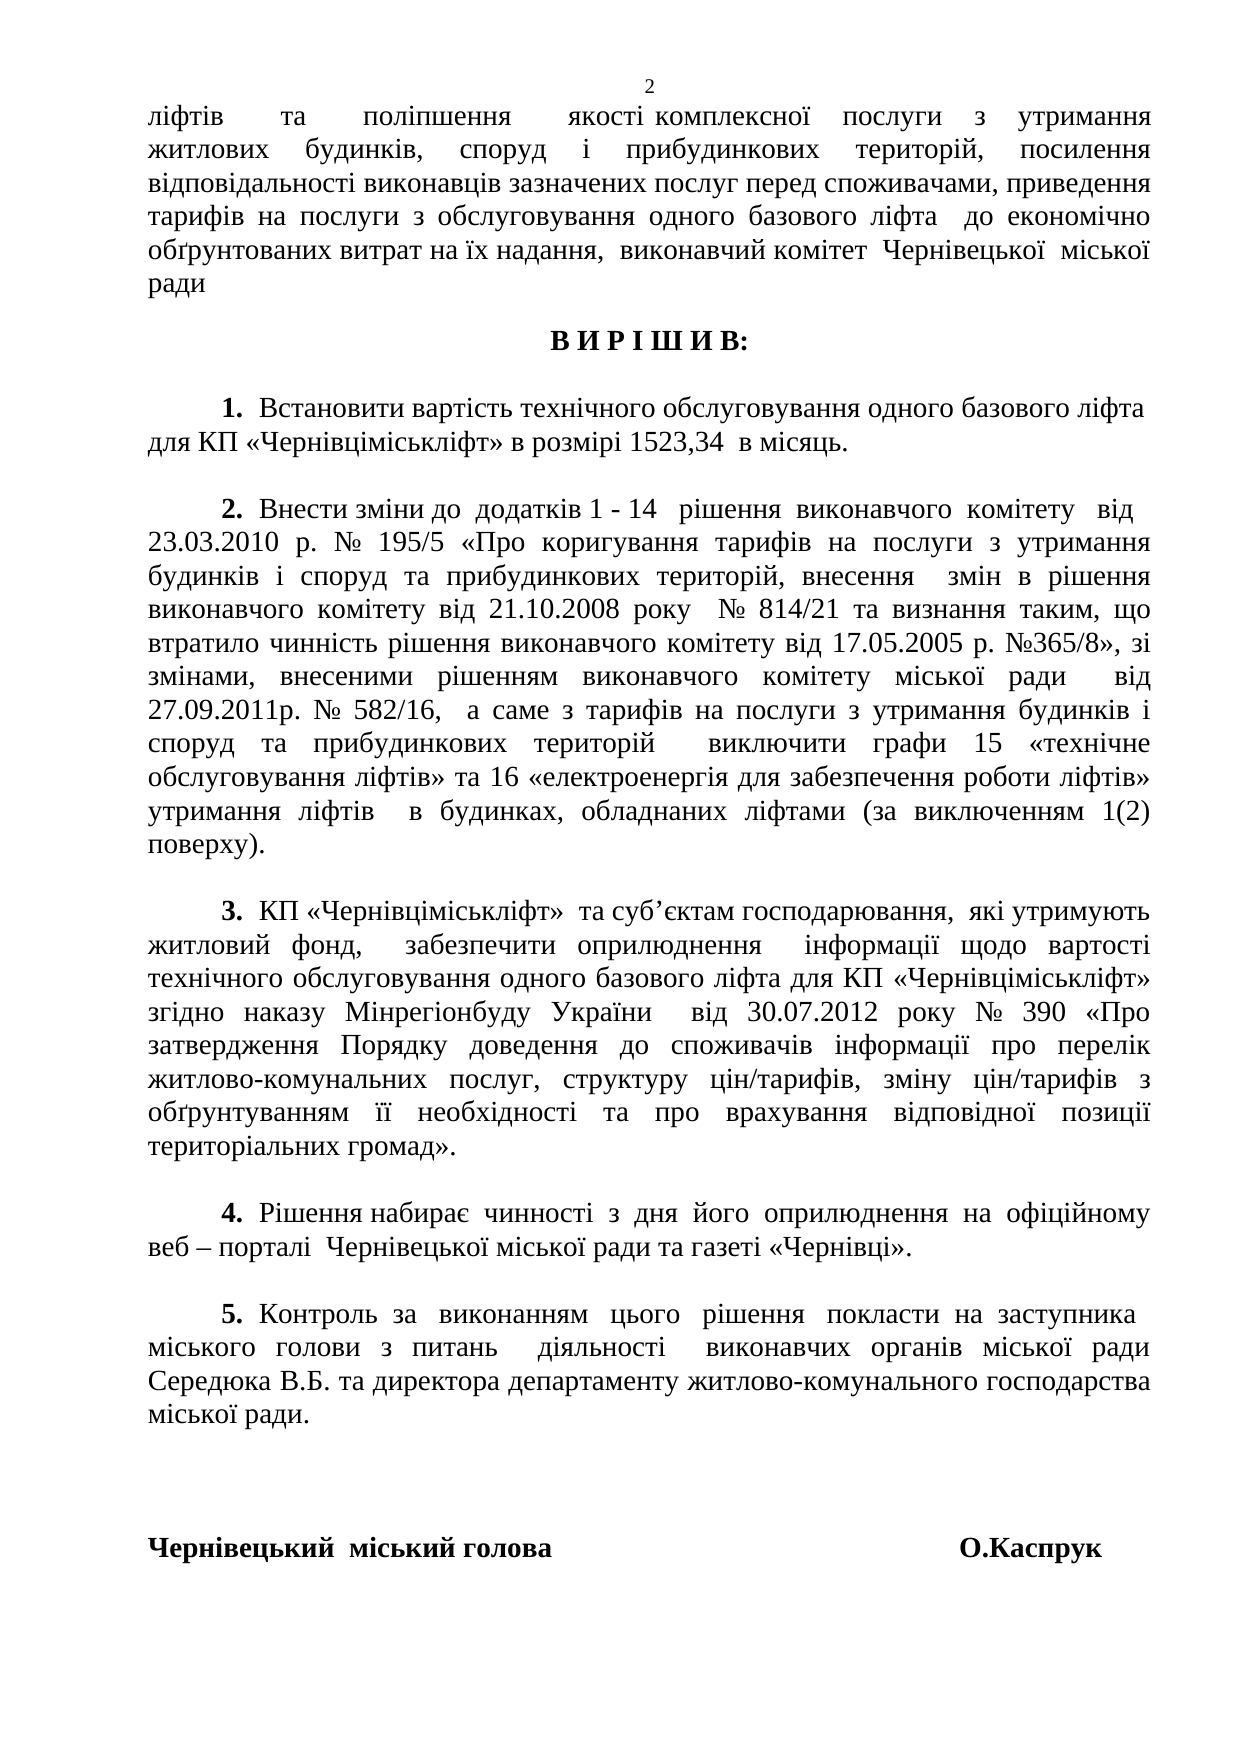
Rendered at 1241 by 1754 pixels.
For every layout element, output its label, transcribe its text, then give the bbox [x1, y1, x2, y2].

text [148, 98, 1152, 299]
text міського голови з питань діяльності виконавчих органів міської ради Середюка В.Б. та директора департаменту житлово-комунального господарства міської ради. [148, 1329, 1152, 1430]
text житловий фонд, забезпечити оприлюднення інформації щодо вартості технічного обслуговування одного базового ліфта для КП «Чернівціміськліфт» згідно наказу Мінрегіонбуду України від 30.07.2012 року № 390 «Про затвердження Порядку доведення до споживачів інформації про перелік житлово-комунальних послуг, структуру цін/тарифів, зміну цін/тарифів з обґрунтуванням її необхідності та про врахування відповідної позиції територіальних громад». [148, 927, 1152, 1162]
text 23.03.2010 р. № 195/5 «Про коригування тарифів на послуги з утримання будинків і споруд та прибудинкових територій, внесення змін в рішення виконавчого комітету від 21.10.2008 року № 814/21 та визнання таким, що втратило чинність рішення виконавчого комітету від 17.05.2005 р. №365/8», зі змінами, внесеними рішенням виконавчого комітету міської ради від 27.09.2011р. № 582/16, а саме з тарифів на послуги з утримання будинків і споруд та прибудинкових територій виключити графи 15 «технічне обслуговування ліфтів» та 16 «електроенергія для забезпечення роботи ліфтів» утримання ліфтів в будинках, обладнаних ліфтами (за виключенням 1(2) поверху). [148, 524, 1152, 860]
text В И Р І Ш И В: [148, 323, 1152, 357]
list Рішення набирає чинності з дня його оприлюднення на офіційному [221, 1195, 1152, 1229]
text веб – порталі Чернівецької міської ради та газеті «Чернівці». [148, 1229, 1152, 1262]
list Контроль за виконанням цього рішення покласти на заступника [221, 1296, 1152, 1329]
list КП «Чернівціміськліфт» та суб’єктам господарювання, які утримують [221, 893, 1152, 927]
text Чернівецький міський голова О.Каспрук [148, 1531, 1161, 1564]
list Внести зміни до додатків 1 - 14 рішення виконавчого комітету від [221, 491, 1152, 524]
text для КП «Чернівціміськліфт» в розмірі 1523,34 в місяць. [148, 424, 1152, 457]
list Встановити вартість технічного обслуговування одного базового ліфта [221, 390, 1152, 424]
